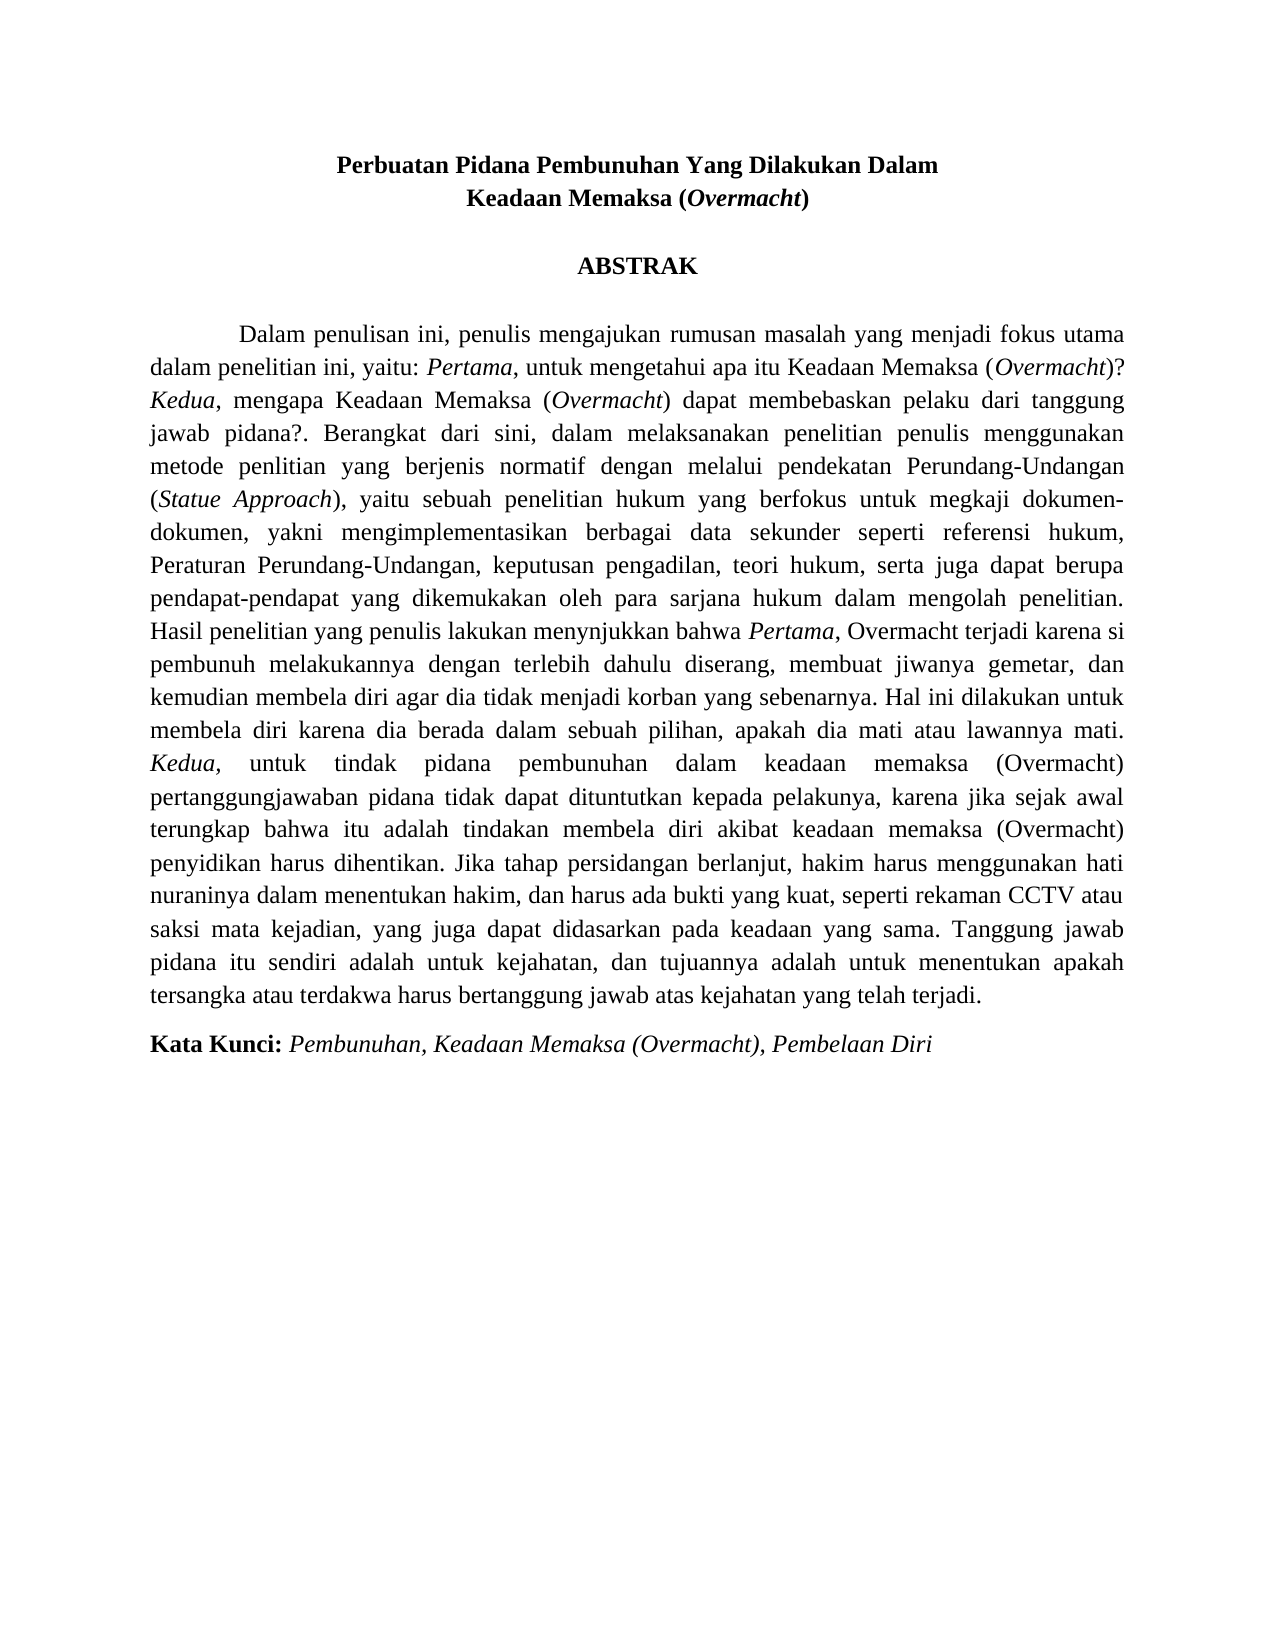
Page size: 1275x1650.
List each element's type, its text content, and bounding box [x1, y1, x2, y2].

text ABSTRAK [150, 251, 1125, 280]
text Dalam penulisan ini, penulis mengajukan rumusan masalah yang menjadi fokus utama dalam penelitian ini, yaitu: Pertama, untuk mengetahui apa itu Keadaan Memaksa (Overmacht)? Kedua, mengapa Keadaan Memaksa (Overmacht) dapat membebaskan pelaku dari tanggung jawab pidana?. Berangkat dari sini, dalam melaksanakan penelitian penulis menggunakan metode penlitian yang berjenis normatif dengan melalui pendekatan Perundang-Undangan (Statue Approach), yaitu sebuah penelitian hukum yang berfokus untuk megkaji dokumen-dokumen, yakni mengimplementasikan berbagai data sekunder seperti referensi hukum, Peraturan Perundang-Undangan, keputusan pengadilan, teori hukum, serta juga dapat berupa pendapat-pendapat yang dikemukakan oleh para sarjana hukum dalam mengolah penelitian. Hasil penelitian yang penulis lakukan menynjukkan bahwa Pertama, Overmacht terjadi karena si pembunuh melakukannya dengan terlebih dahulu diserang, membuat jiwanya gemetar, dan kemudian membela diri agar dia tidak menjadi korban yang sebenarnya. Hal ini dilakukan untuk membela diri karena dia berada dalam sebuah pilihan, apakah dia mati atau lawannya mati. Kedua, untuk tindak pidana pembunuhan dalam keadaan memaksa (Overmacht) pertanggungjawaban pidana tidak dapat dituntutkan kepada pelakunya, karena jika sejak awal terungkap bahwa itu adalah tindakan membela diri akibat keadaan memaksa (Overmacht) penyidikan harus dihentikan. Jika tahap persidangan berlanjut, hakim harus menggunakan hati nuraninya dalam menentukan hakim, dan harus ada bukti yang kuat, seperti rekaman CCTV atau saksi mata kejadian, yang juga dapat didasarkan pada keadaan yang sama. Tanggung jawab pidana itu sendiri adalah untuk kejahatan, dan tujuannya adalah untuk menentukan apakah tersangka atau terdakwa harus bertanggung jawab atas kejahatan yang telah terjadi. [150, 319, 1125, 1008]
text Keadaan Memaksa (Overmacht) [150, 183, 1125, 212]
text Perbuatan Pidana Pembunuhan Yang Dilakukan Dalam [150, 150, 1125, 179]
text Kata Kunci: Pembunuhan, Keadaan Memaksa (Overmacht), Pembelaan Diri [150, 1029, 1125, 1058]
